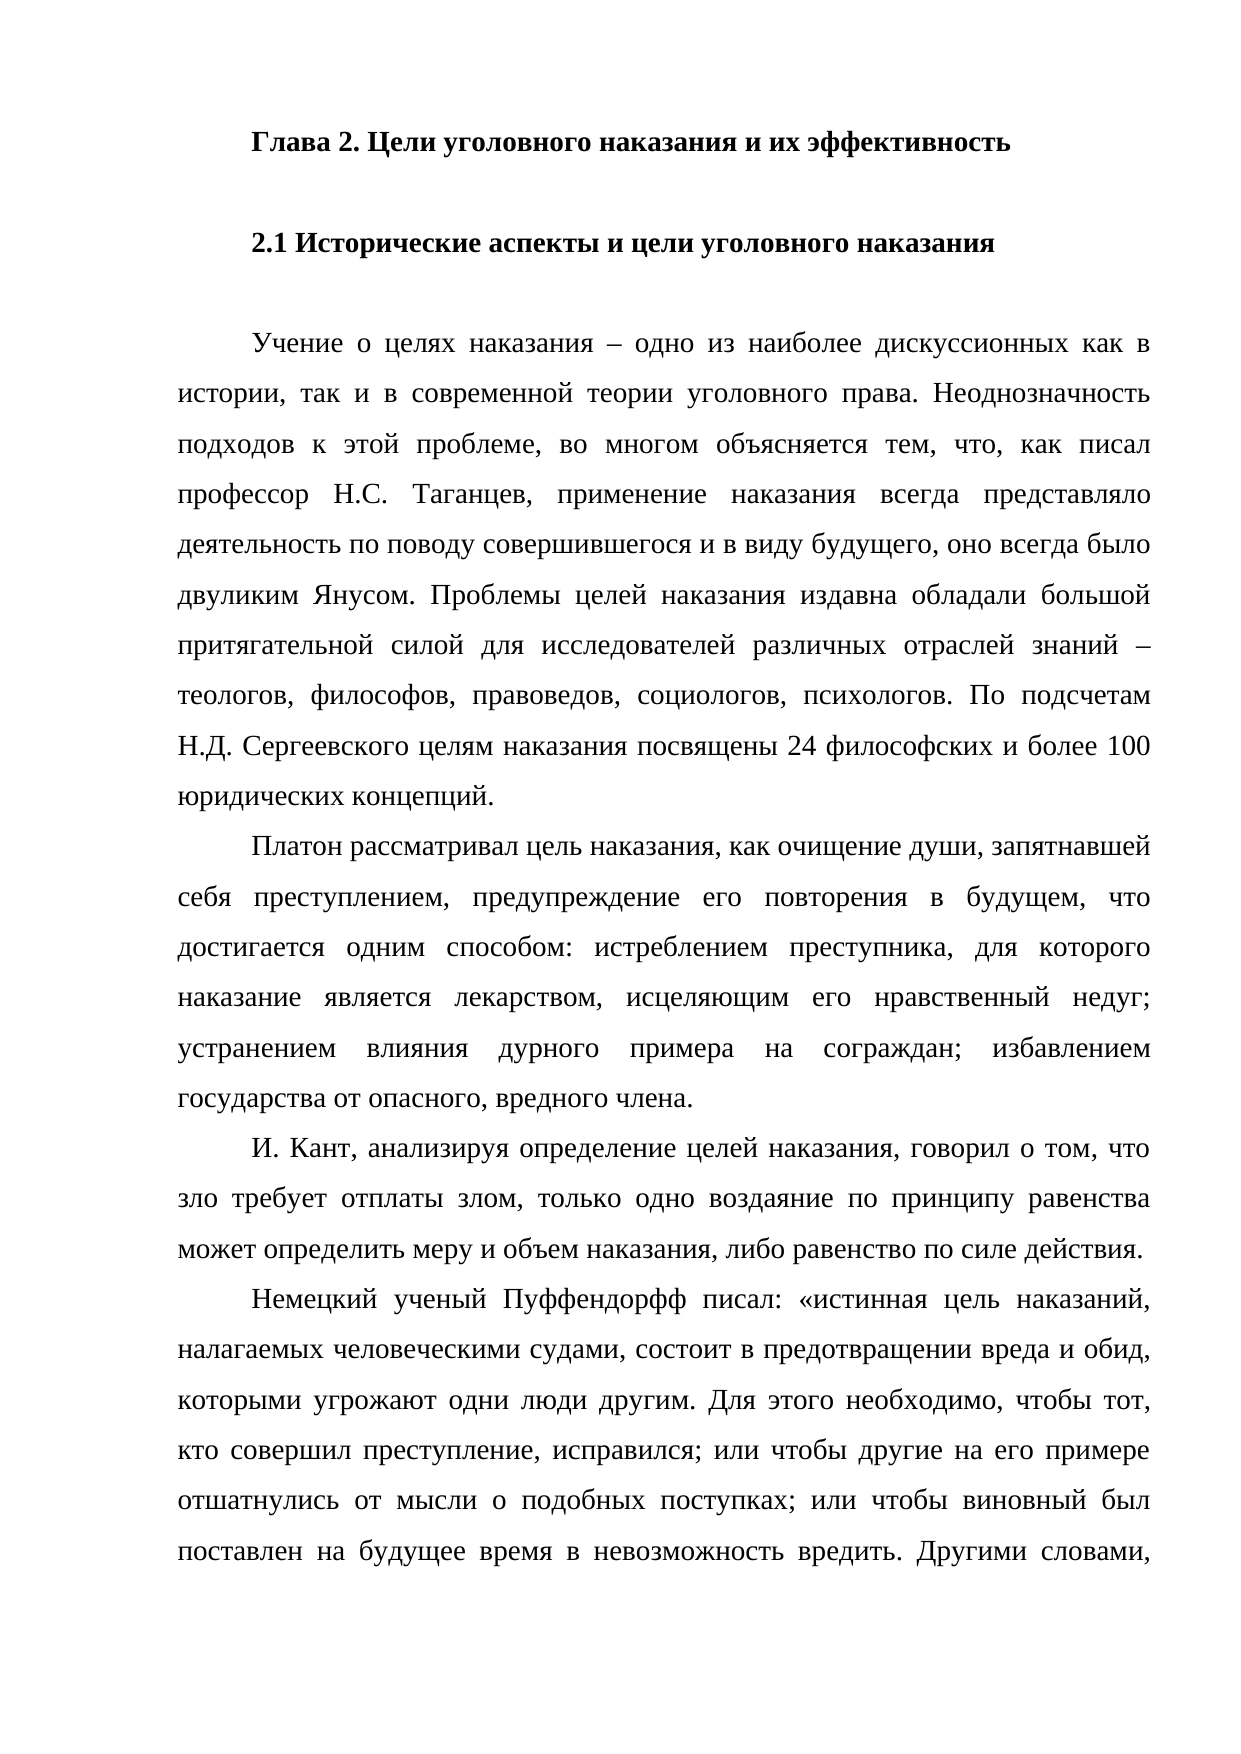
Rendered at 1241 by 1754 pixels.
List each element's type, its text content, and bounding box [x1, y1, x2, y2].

text Платон рассматривал цель наказания, как очищение души, запятнавшей себя преступлением, предупреждение его повторения в будущем, что достигается одним способом: истреблением преступника, для которого наказание является лекарством, исцеляющим его нравственный недуг; устранением влияния дурного примера на сограждан; избавлением государства от опасного, вредного члена. [177, 828, 1152, 1113]
text Учение о целях наказания – одно из наиболее дискуссионных как в истории, так и в современной теории уголовного права. Неоднозначность подходов к этой проблеме, во многом объясняется тем, что, как писал профессор Н.С. Таганцев, применение наказания всегда представляло деятельность по поводу совершившегося и в виду будущего, оно всегда было двуликим Янусом. Проблемы целей наказания издавна обладали большой притягательной силой для исследователей различных отраслей знаний – теологов, философов, правоведов, социологов, психологов. По подсчетам Н.Д. Сергеевского целям наказания посвящены 24 философских и более 100 юридических концепций. [177, 325, 1152, 812]
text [177, 1281, 1152, 1566]
text 2.1 Исторические аспекты и цели уголовного наказания [177, 225, 1152, 258]
text И. Кант, анализируя определение целей наказания, говорил о том, что зло требует отплаты злом, только одно воздаяние по принципу равенства может определить меру и объем наказания, либо равенство по силе действия. [177, 1130, 1152, 1264]
text Глава 2. Цели уголовного наказания и их эффективность [177, 124, 1152, 158]
